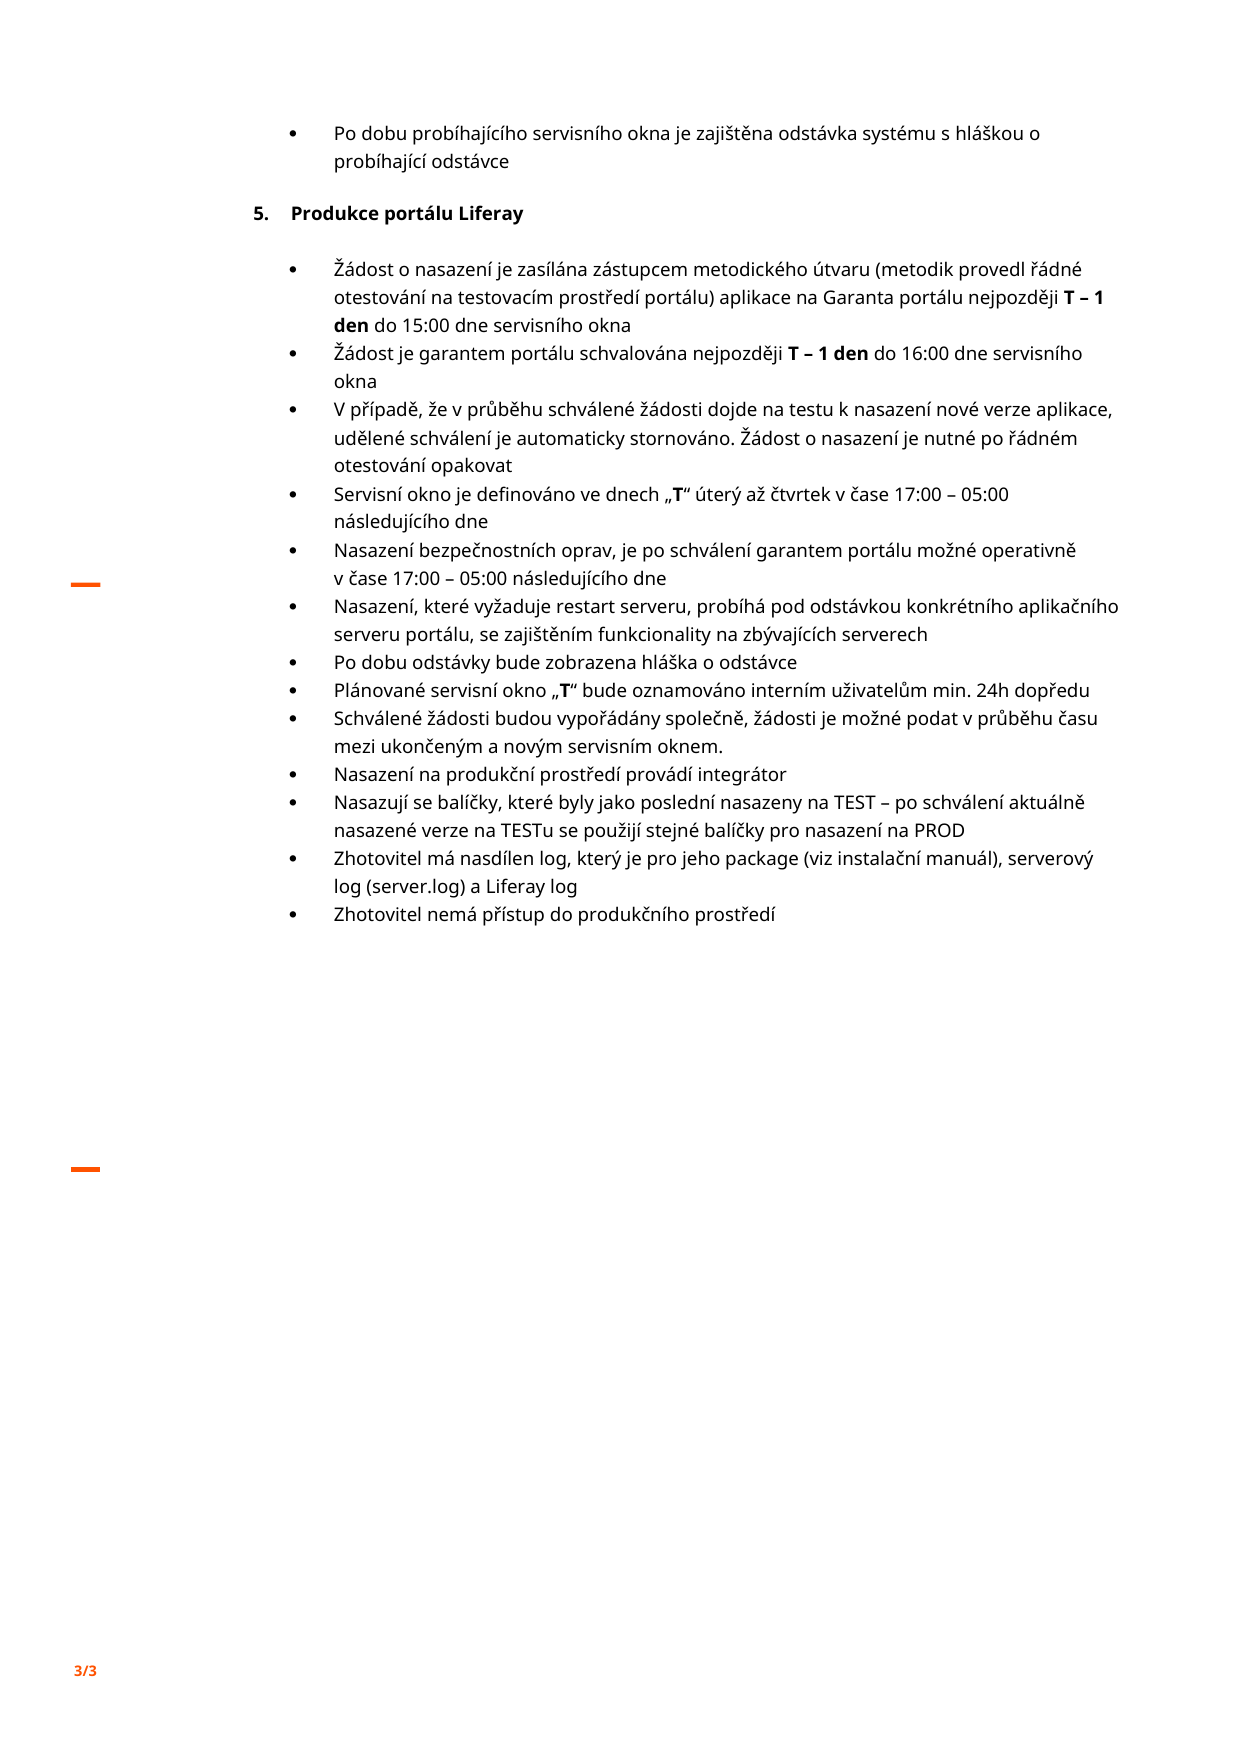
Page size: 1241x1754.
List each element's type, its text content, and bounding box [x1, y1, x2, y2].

list Nasazení bezpečnostních oprav, je po schválení garantem portálu možné operativně v čase 17:00 – 05:00 následujícího dne [289, 537, 1122, 590]
list Zhotovitel má nasdílen log, který je pro jeho package (viz instalační manuál), serverový log (server.log) a Liferay log [289, 845, 1122, 899]
list Servisní okno je definováno ve dnech „T“ úterý až čtvrtek v čase 17:00 – 05:00 následujícího dne [289, 481, 1122, 534]
list Po dobu odstávky bude zobrazena hláška o odstávce [289, 649, 1122, 674]
subtitle Produkce portálu Liferay [253, 201, 1122, 226]
list Nasazení na produkční prostředí provádí integrátor [289, 761, 1122, 787]
list Po dobu probíhajícího servisního okna je zajištěna odstávka systému s hláškou o probíhající odstávce [289, 121, 1122, 174]
list Žádost je garantem portálu schvalována nejpozději T – 1 den do 16:00 dne servisního okna [289, 341, 1122, 394]
list Nasazují se balíčky, které byly jako poslední nasazeny na TEST – po schválení aktuálně nasazené verze na TESTu se použijí stejné balíčky pro nasazení na PROD [289, 789, 1122, 843]
list Nasazení, které vyžaduje restart serveru, probíhá pod odstávkou konkrétního aplikačního serveru portálu, se zajištěním funkcionality na zbývajících serverech [289, 593, 1122, 646]
list Zhotovitel nemá přístup do produkčního prostředí [289, 901, 1122, 927]
list Plánované servisní okno „T“ bude oznamováno interním uživatelům min. 24h dopředu [289, 677, 1122, 702]
list Schválené žádosti budou vypořádány společně, žádosti je možné podat v průběhu času mezi ukončeným a novým servisním oknem. [289, 705, 1122, 758]
list Žádost o nasazení je zasílána zástupcem metodického útvaru (metodik provedl řádné otestování na testovacím prostředí portálu) aplikace na Garanta portálu nejpozději T – 1 den do 15:00 dne servisního okna [289, 257, 1122, 338]
list V případě, že v průběhu schválené žádosti dojde na testu k nasazení nové verze aplikace, udělené schválení je automaticky stornováno. Žádost o nasazení je nutné po řádném otestování opakovat [289, 397, 1122, 478]
